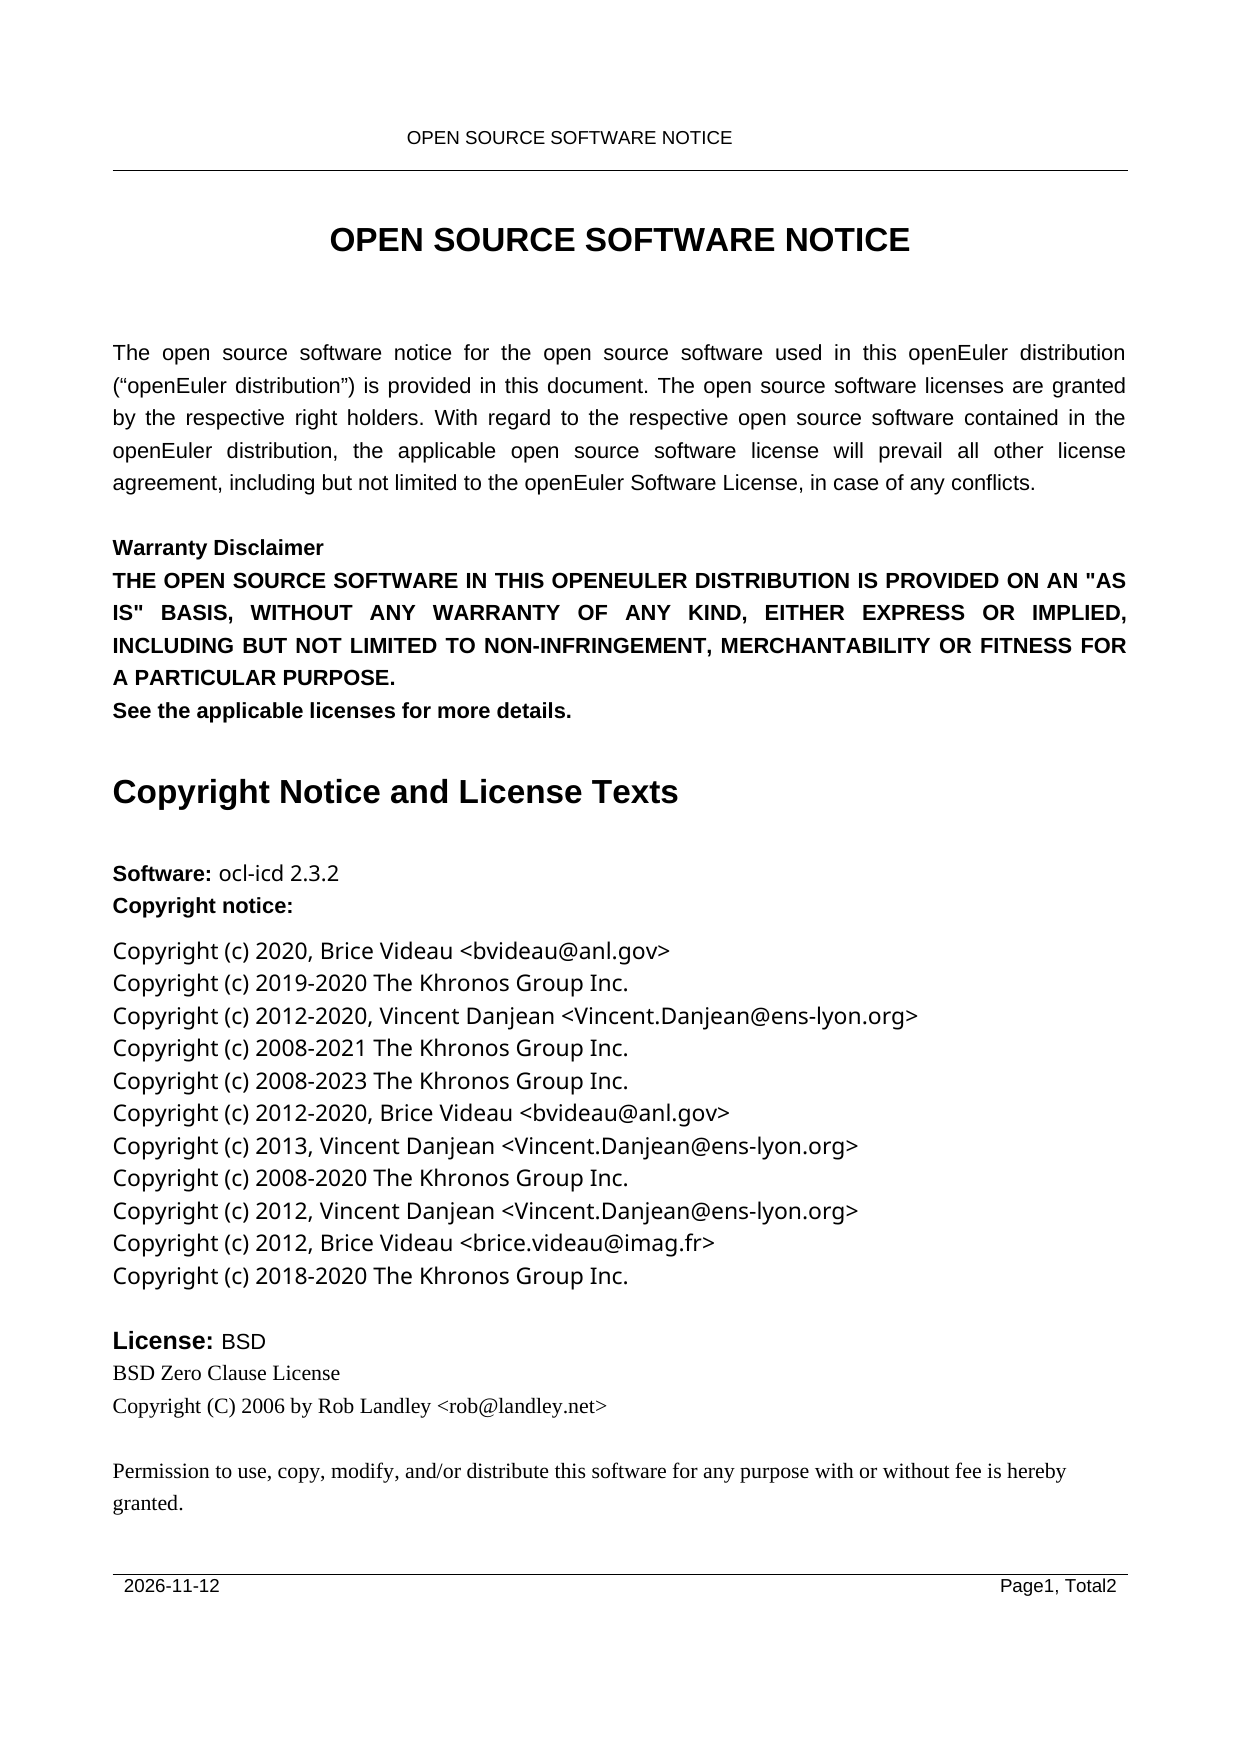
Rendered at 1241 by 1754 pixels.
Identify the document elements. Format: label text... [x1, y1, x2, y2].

text Copyright (c) 2020, Brice Videau <bvideau@anl.gov> Copyright (c) 2019-2020 The Khronos Group Inc. Copyright (c) 2012-2020, Vincent Danjean <Vincent.Danjean@ens-lyon.org> Copyright (c) 2008-2021 The Khronos Group Inc. Copyright (c) 2008-2023 The Khronos Group Inc. Copyright (c) 2012-2020, Brice Videau <bvideau@anl.gov> Copyright (c) 2013, Vincent Danjean <Vincent.Danjean@ens-lyon.org> Copyright (c) 2008-2020 The Khronos Group Inc. Copyright (c) 2012, Vincent Danjean <Vincent.Danjean@ens-lyon.org> Copyright (c) 2012, Brice Videau <brice.videau@imag.fr> Copyright (c) 2018-2020 The Khronos Group Inc. [112, 934, 1128, 1324]
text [112, 1356, 1128, 1519]
title Software: ocl-icd 2.3.2 [112, 856, 1128, 889]
text OPEN SOURCE SOFTWARE NOTICE [112, 206, 1128, 271]
text The open source software notice for the open source software used in this openEuler distribution (“openEuler distribution”) is provided in this document. The open source software licenses are granted by the respective right holders. With regard to the respective open source software contained in the openEuler distribution, the applicable open source software license will prevail all other license agreement, including but not limited to the openEuler Software License, in case of any conflicts. [112, 336, 1128, 499]
text Copyright Notice and License Texts [112, 759, 1128, 824]
text THE OPEN SOURCE SOFTWARE IN THIS OPENEULER DISTRIBUTION IS PROVIDED ON AN "AS IS" BASIS, WITHOUT ANY WARRANTY OF ANY KIND, EITHER EXPRESS OR IMPLIED, INCLUDING BUT NOT LIMITED TO NON-INFRINGEMENT, MERCHANTABILITY OR FITNESS FOR A PARTICULAR PURPOSE. See the applicable licenses for more details. [112, 564, 1128, 726]
text License: BSD [112, 1324, 1128, 1356]
text Copyright notice: [112, 889, 1128, 921]
text Warranty Disclaimer [112, 531, 1128, 564]
